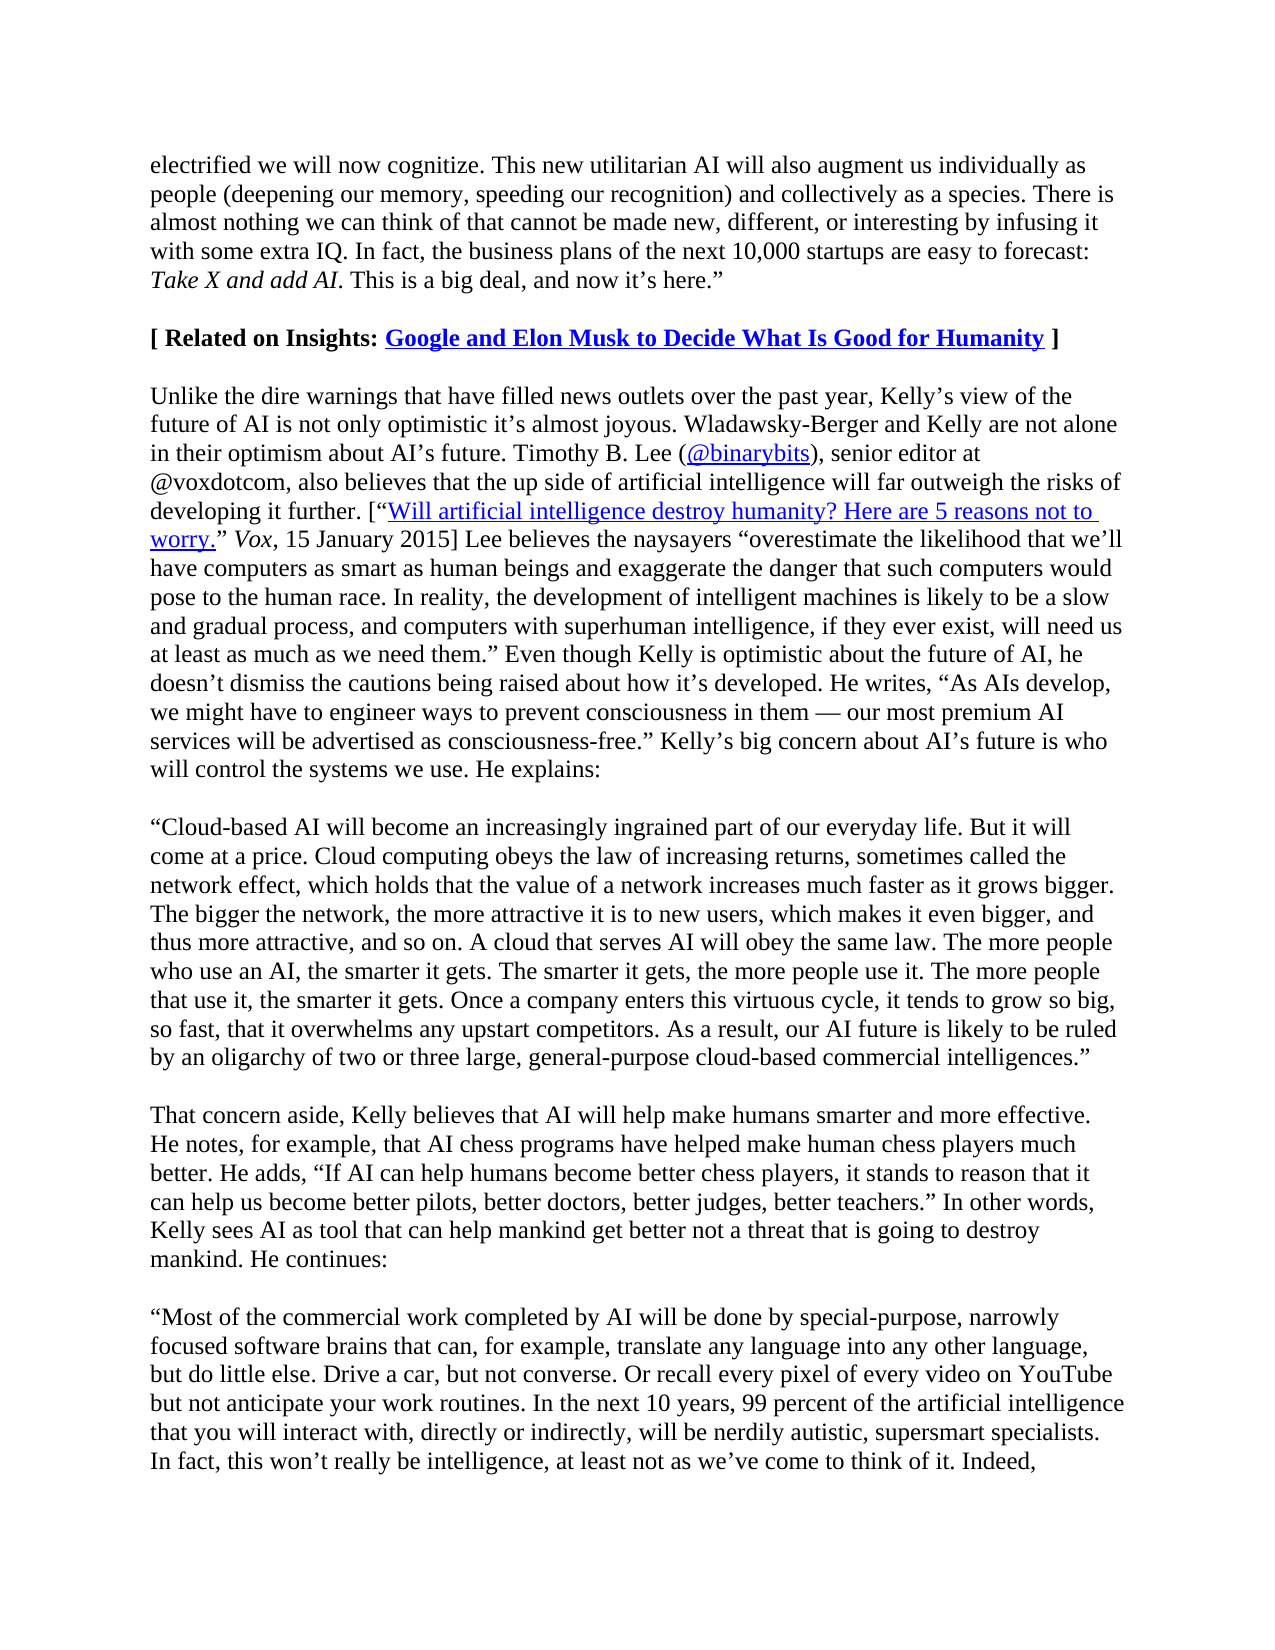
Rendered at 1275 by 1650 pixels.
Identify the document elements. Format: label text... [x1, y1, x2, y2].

text [ Related on Insights: Google and Elon Musk to Decide What Is Good for Humanity ] [150, 323, 1125, 352]
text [150, 150, 1125, 294]
text Unlike the dire warnings that have filled news outlets over the past year, Kelly’s view of the future of AI is not only optimistic it’s almost joyous. Wladawsky-Berger and Kelly are not alone in their optimism about AI’s future. Timothy B. Lee (@binarybits), senior editor at @voxdotcom, also believes that the up side of artificial intelligence will far outweigh the risks of developing it further. [“Will artificial intelligence destroy humanity? Here are 5 reasons not to worry.” Vox, 15 January 2015] Lee believes the naysayers “overestimate the likelihood that we’ll have computers as smart as human beings and exaggerate the danger that such computers would pose to the human race. In reality, the development of intelligent machines is likely to be a slow and gradual process, and computers with superhuman intelligence, if they ever exist, will need us at least as much as we need them.” Even though Kelly is optimistic about the future of AI, he doesn’t dismiss the cautions being raised about how it’s developed. He writes, “As AIs develop, we might have to engineer ways to prevent consciousness in them — our most premium AI services will be advertised as consciousness-free.” Kelly’s big concern about AI’s future is who will control the systems we use. He explains: [150, 381, 1125, 783]
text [150, 1302, 1125, 1474]
text That concern aside, Kelly believes that AI will help make humans smarter and more effective. He notes, for example, that AI chess programs have helped make human chess players much better. He adds, “If AI can help humans become better chess players, it stands to reason that it can help us become better pilots, better doctors, better judges, better teachers.” In other words, Kelly sees AI as tool that can help mankind get better not a threat that is going to destroy mankind. He continues: [150, 1100, 1125, 1273]
text “Cloud-based AI will become an increasingly ingrained part of our everyday life. But it will come at a price. Cloud computing obeys the law of increasing returns, sometimes called the network effect, which holds that the value of a network increases much faster as it grows bigger. The bigger the network, the more attractive it is to new users, which makes it even bigger, and thus more attractive, and so on. A cloud that serves AI will obey the same law. The more people who use an AI, the smarter it gets. The smarter it gets, the more people use it. The more people that use it, the smarter it gets. Once a company enters this virtuous cycle, it tends to grow so big, so fast, that it overwhelms any upstart competitors. As a result, our AI future is likely to be ruled by an oligarchy of two or three large, general-purpose cloud-based commercial intelligences.” [150, 812, 1125, 1071]
